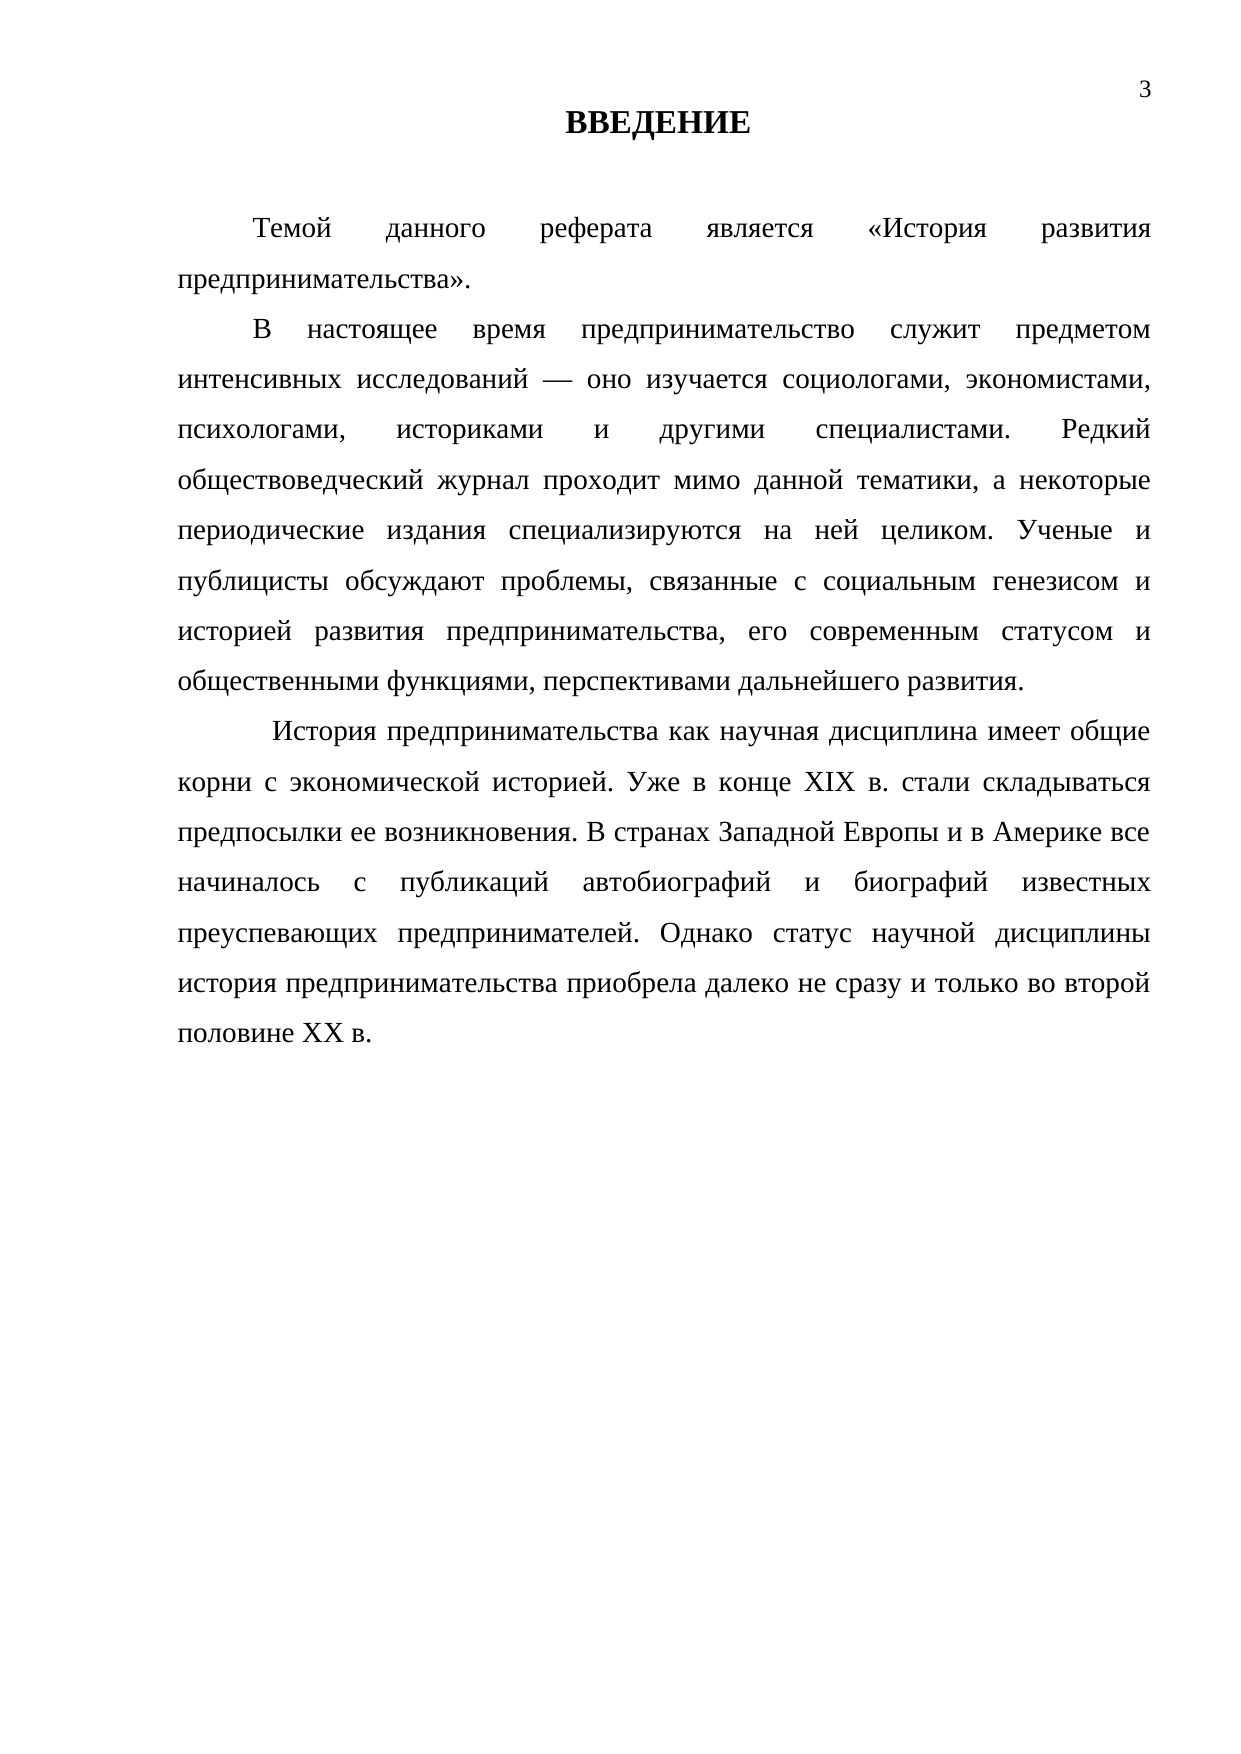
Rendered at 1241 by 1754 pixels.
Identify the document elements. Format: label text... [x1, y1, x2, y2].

text ВВЕДЕНИЕ [177, 103, 1152, 141]
text В настоящее время предпринимательство служит предметом интенсивных исследований — оно изучается социологами, экономистами, психологами, историками и другими специалистами. Редкий обществоведческий журнал проходит мимо данной тематики, а некоторые периодические издания специализируются на ней целиком. Ученые и публицисты обсуждают проблемы, связанные с социальным генезисом и историей развития предпринимательства, его современным статусом и общественными функциями, перспективами дальнейшего развития. [177, 311, 1152, 697]
text История предпринимательства как научная дисциплина имеет общие корни с экономической историей. Уже в конце XIX в. стали складываться предпосылки ее возникновения. В странах Западной Европы и в Америке все начиналось с публикаций автобиографий и биографий известных преуспевающих предпринимателей. Однако статус научной дисциплины история предпринимательства приобрела далеко не сразу и только во второй половине XX в. [177, 713, 1152, 1049]
text Темой данного реферата является «История развития предпринимательства». [177, 210, 1152, 294]
